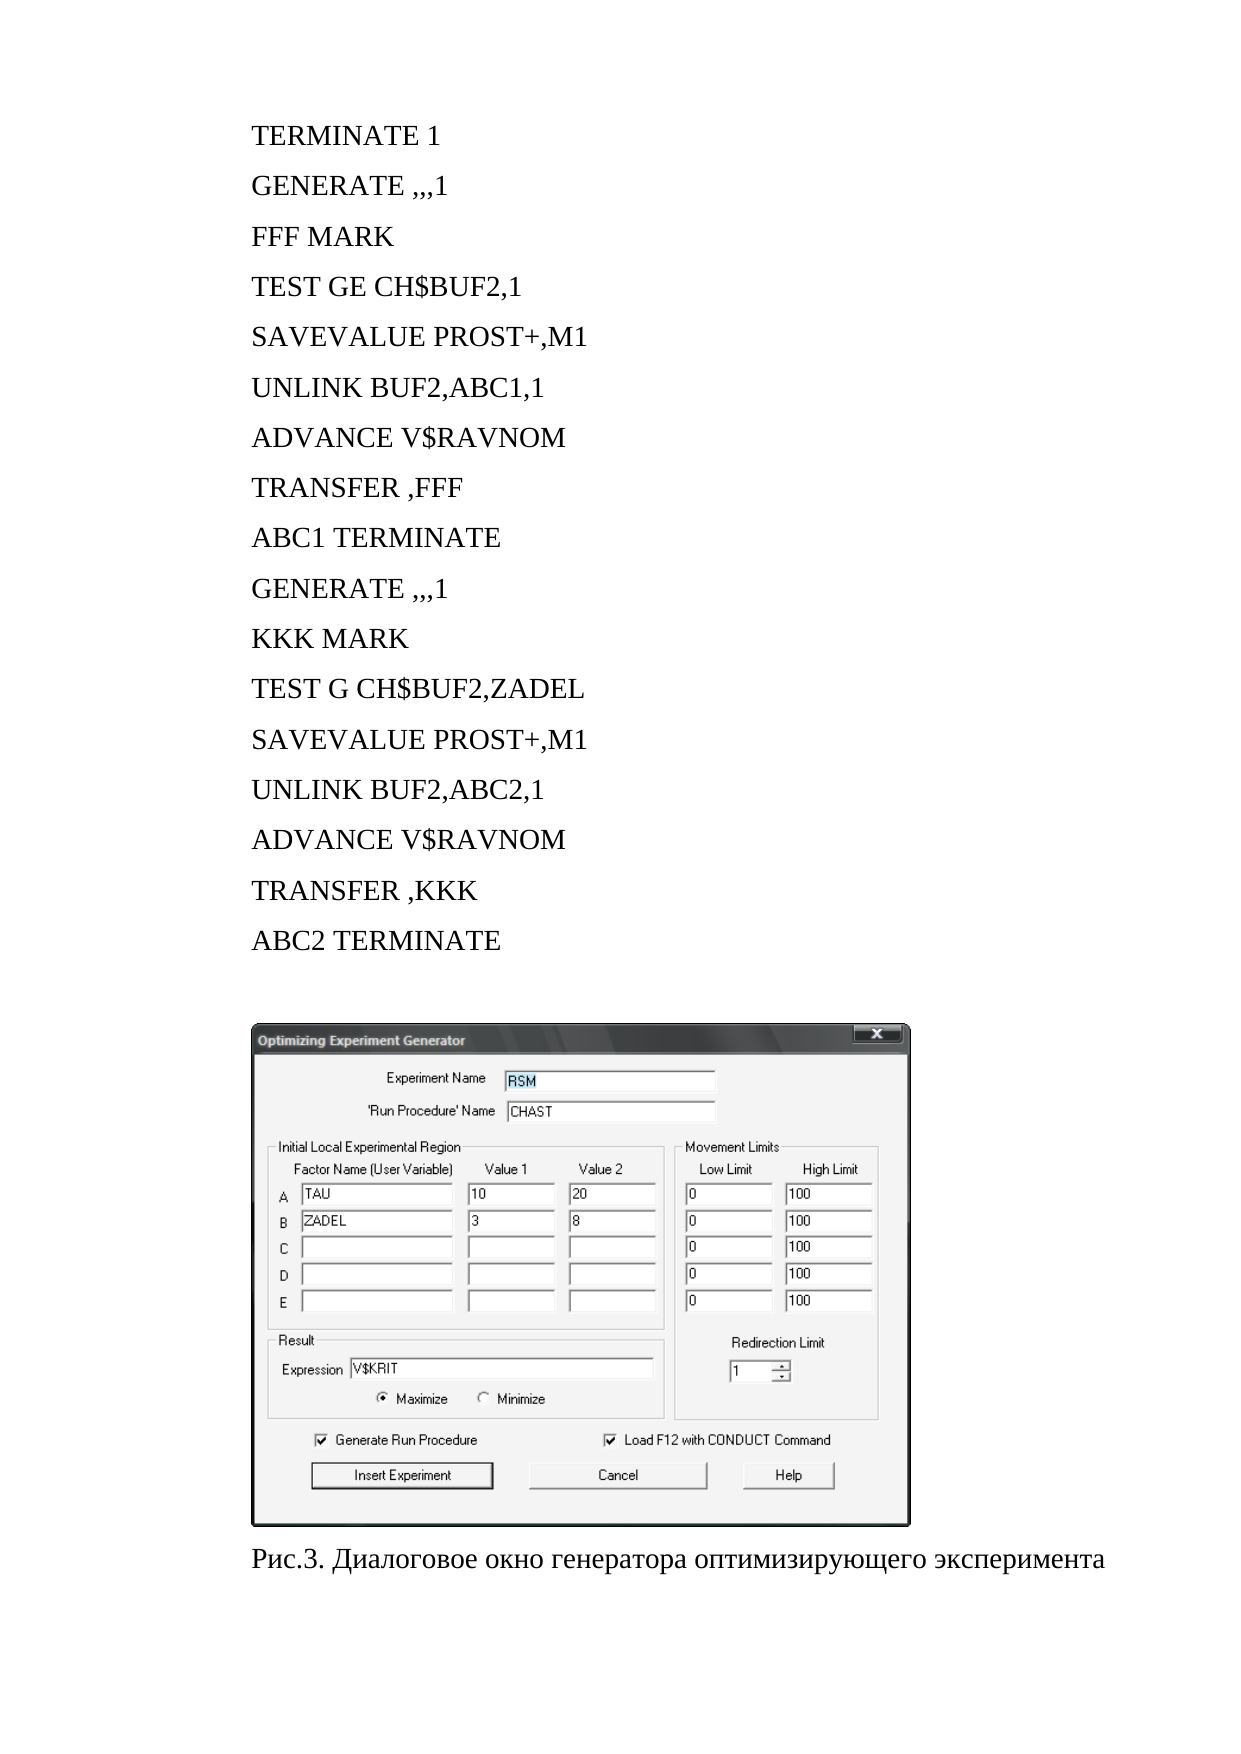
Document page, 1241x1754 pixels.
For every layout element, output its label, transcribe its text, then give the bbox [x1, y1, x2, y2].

text UNLINK BUF2,ABC1,1 [177, 370, 1152, 403]
text GENERATE ,,,1 [177, 571, 1152, 604]
text TEST G CH$BUF2,ZADEL [177, 672, 1152, 705]
text TRANSFER ,KKK [177, 873, 1152, 906]
text Рис.3. Диалоговое окно генератора оптимизирующего эксперимента [177, 1541, 1152, 1575]
text ADVANCE V$RAVNOM [177, 420, 1152, 453]
text KKK MARK [177, 621, 1152, 655]
text TEST GE CH$BUF2,1 [177, 269, 1152, 303]
text ABC2 TERMINATE [177, 923, 1152, 957]
text SAVEVALUE PROST+,M1 [177, 722, 1152, 755]
text GENERATE ,,,1 [177, 168, 1152, 202]
text TRANSFER ,FFF [177, 470, 1152, 504]
picture [251, 1023, 911, 1527]
text TERMINATE 1 [177, 118, 1152, 152]
text FFF MARK [177, 219, 1152, 252]
text SAVEVALUE PROST+,M1 [177, 319, 1152, 353]
text ADVANCE V$RAVNOM [177, 822, 1152, 856]
text UNLINK BUF2,ABC2,1 [177, 772, 1152, 806]
text ABC1 TERMINATE [177, 521, 1152, 554]
